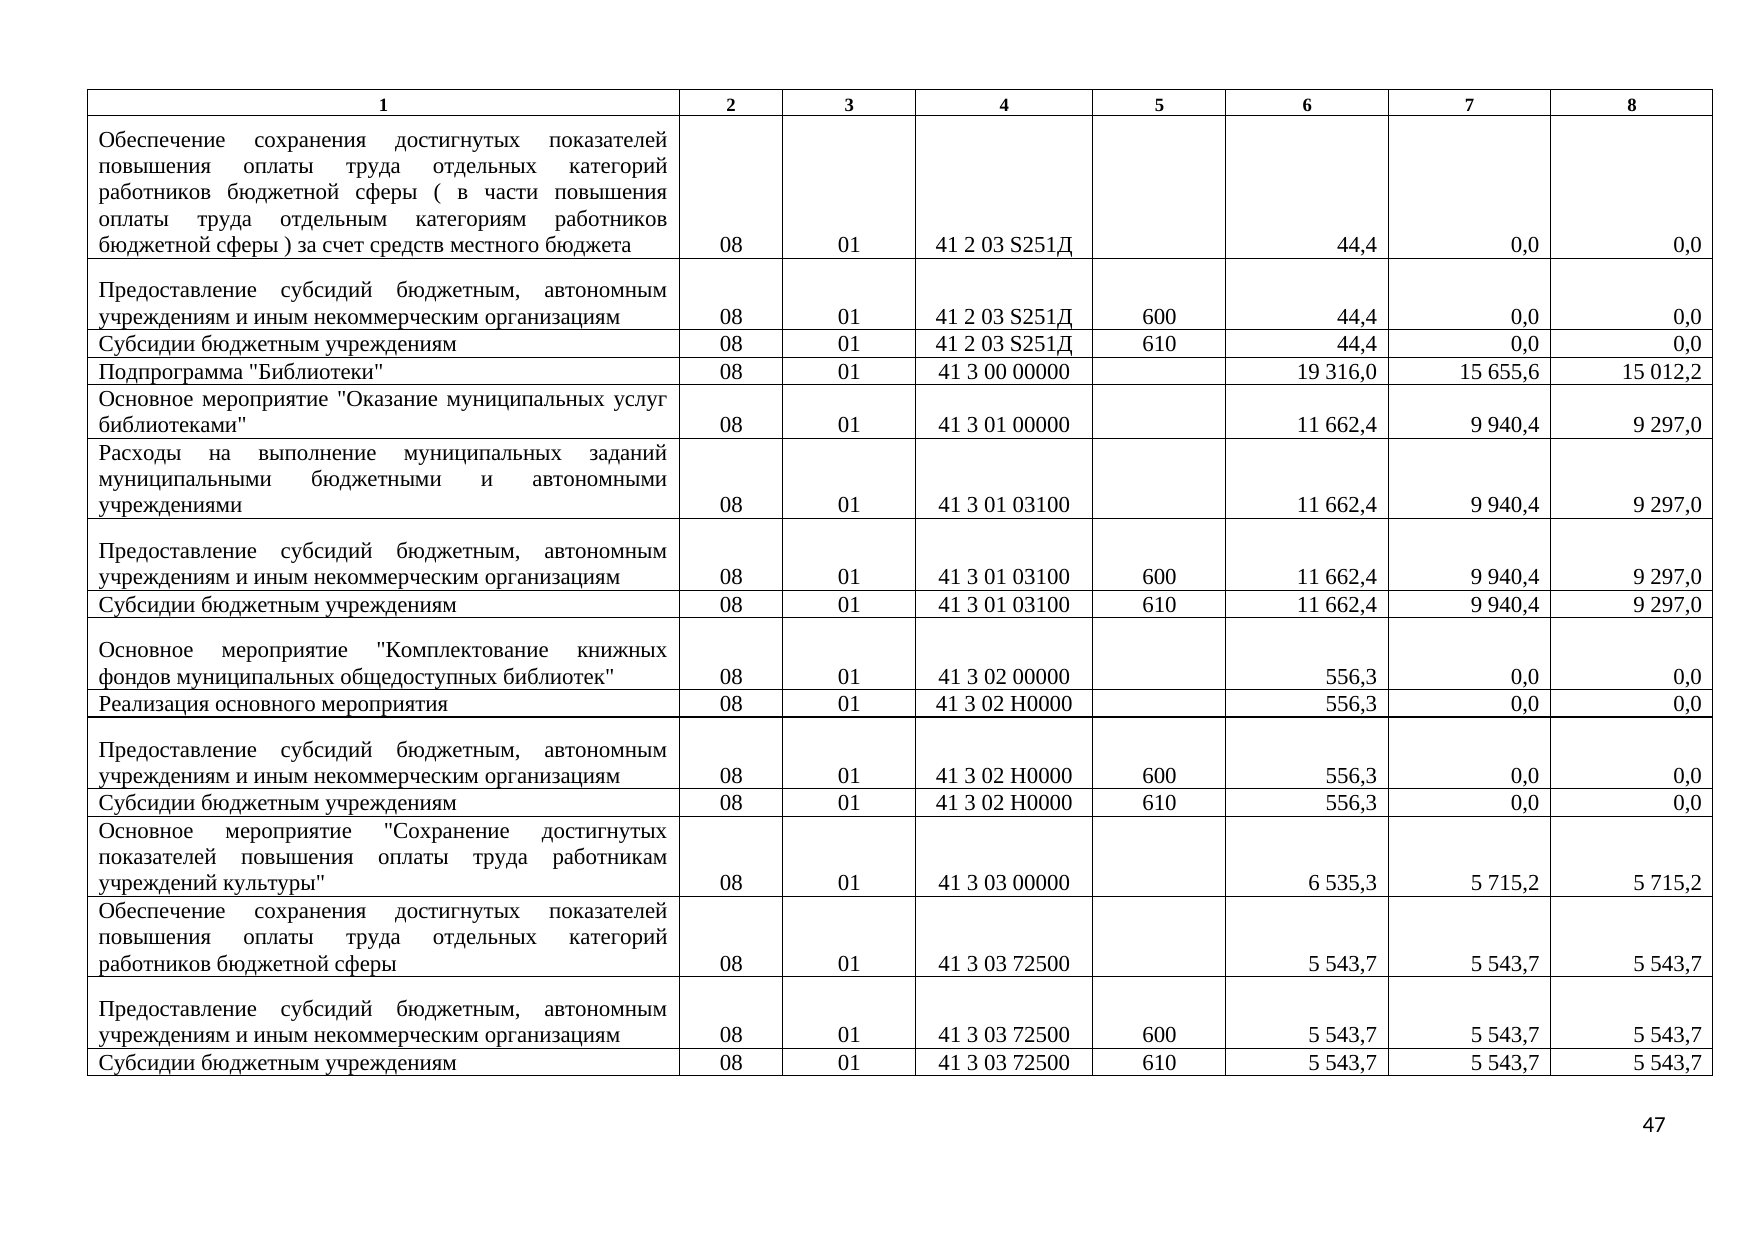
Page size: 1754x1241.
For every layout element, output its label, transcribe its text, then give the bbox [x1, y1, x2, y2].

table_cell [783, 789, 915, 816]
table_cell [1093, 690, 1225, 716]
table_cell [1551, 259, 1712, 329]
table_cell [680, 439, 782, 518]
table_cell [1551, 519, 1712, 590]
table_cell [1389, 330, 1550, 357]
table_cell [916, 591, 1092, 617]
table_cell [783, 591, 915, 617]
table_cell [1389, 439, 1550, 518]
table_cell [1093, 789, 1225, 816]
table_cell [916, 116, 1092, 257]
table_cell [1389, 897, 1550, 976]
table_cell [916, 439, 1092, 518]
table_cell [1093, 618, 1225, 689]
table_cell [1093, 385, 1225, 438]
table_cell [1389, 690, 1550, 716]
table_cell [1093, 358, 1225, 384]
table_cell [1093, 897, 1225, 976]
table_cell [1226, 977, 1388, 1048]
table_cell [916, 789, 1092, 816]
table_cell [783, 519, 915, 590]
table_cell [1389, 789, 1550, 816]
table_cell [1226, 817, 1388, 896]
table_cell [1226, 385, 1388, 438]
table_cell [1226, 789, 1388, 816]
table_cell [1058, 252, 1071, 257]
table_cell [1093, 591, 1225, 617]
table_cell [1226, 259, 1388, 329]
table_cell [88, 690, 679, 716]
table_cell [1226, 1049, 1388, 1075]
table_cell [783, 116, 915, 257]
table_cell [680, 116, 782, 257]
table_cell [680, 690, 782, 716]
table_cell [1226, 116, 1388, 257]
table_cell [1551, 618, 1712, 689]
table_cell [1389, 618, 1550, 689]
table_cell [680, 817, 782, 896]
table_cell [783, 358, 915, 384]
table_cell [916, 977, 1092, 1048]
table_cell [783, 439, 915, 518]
table_header 6 [1226, 90, 1388, 115]
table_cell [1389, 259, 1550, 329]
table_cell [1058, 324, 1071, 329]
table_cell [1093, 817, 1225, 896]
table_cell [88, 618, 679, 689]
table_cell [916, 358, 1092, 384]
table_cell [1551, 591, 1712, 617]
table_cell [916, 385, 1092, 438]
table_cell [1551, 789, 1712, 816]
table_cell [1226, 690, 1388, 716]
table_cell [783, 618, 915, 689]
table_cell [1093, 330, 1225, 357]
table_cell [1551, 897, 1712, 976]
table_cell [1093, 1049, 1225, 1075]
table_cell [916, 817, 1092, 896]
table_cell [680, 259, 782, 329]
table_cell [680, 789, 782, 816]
table_header 4 [916, 90, 1092, 115]
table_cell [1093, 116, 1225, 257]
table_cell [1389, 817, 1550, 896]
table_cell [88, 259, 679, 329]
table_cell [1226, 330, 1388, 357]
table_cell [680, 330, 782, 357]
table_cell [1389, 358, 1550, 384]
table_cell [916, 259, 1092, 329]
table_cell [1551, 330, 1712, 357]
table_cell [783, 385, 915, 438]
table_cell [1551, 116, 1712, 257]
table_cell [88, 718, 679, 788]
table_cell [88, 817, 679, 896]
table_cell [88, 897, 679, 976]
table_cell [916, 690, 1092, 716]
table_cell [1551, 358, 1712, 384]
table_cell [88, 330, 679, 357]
table_header 5 [1093, 90, 1225, 115]
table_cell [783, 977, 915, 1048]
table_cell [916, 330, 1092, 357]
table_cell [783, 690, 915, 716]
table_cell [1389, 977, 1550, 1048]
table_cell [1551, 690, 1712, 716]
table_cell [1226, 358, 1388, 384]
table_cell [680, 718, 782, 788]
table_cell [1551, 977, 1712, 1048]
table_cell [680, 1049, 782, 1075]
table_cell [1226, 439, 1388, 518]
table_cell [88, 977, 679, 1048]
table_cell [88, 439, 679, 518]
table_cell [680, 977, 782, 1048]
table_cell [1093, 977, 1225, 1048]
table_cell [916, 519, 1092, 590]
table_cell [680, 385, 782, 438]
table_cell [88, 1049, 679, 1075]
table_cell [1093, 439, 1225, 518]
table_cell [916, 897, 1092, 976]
table_header 2 [680, 90, 782, 115]
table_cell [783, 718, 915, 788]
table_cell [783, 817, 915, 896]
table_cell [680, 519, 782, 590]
table_header 8 [1551, 90, 1712, 115]
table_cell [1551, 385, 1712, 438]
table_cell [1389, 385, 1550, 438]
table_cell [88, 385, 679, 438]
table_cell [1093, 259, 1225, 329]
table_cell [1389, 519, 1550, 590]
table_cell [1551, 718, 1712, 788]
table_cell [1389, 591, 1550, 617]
table_header 7 [1389, 90, 1550, 115]
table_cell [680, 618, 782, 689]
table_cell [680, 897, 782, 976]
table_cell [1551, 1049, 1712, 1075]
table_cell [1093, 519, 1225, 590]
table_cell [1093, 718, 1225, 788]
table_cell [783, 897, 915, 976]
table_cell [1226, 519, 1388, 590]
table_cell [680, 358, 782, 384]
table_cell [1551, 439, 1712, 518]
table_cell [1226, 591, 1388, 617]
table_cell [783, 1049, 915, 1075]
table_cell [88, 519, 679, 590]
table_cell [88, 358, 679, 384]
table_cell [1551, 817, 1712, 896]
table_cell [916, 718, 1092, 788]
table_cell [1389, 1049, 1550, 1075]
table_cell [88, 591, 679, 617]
table_header 1 [88, 90, 679, 115]
table_header 3 [783, 90, 915, 115]
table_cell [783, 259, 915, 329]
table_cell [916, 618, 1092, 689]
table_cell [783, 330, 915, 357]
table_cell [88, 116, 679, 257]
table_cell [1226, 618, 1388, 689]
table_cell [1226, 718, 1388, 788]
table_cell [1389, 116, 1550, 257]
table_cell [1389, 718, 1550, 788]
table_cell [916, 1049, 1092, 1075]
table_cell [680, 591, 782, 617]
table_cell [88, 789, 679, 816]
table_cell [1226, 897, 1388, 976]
